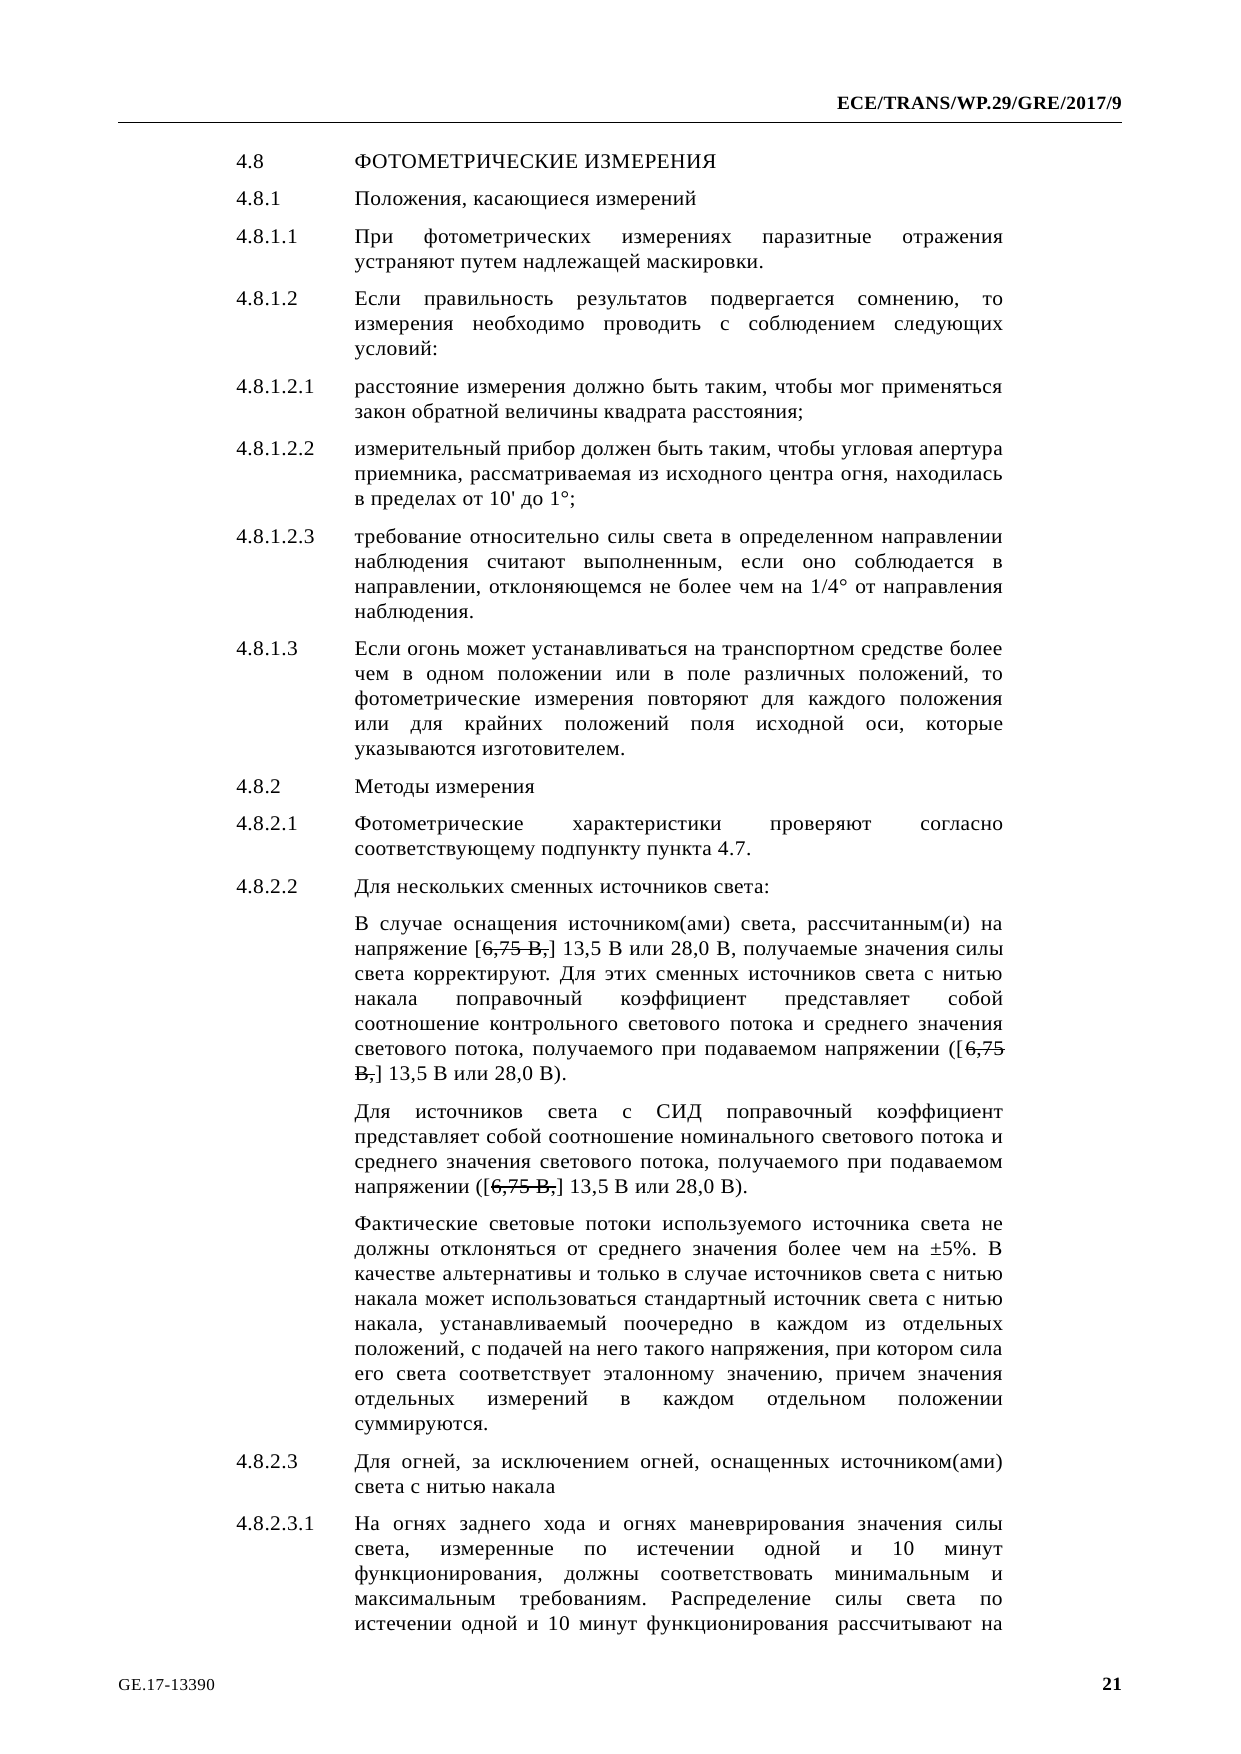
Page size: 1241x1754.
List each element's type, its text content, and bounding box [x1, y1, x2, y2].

text 4.8.2.2 Для нескольких сменных источников света: [236, 873, 1004, 898]
text 4.8.1.2.1 расстояние измерения должно быть таким, чтобы мог применяться закон обратной величины квадрата расстояния; [236, 373, 1004, 423]
text 4.8.2.3 Для огней, за исключением огней, оснащенных источником(ами) света с нитью накала [236, 1448, 1004, 1498]
text 4.8.1.2.3 требование относительно силы света в определенном направлении наблюдения считают выполненным, если оно соблюдается в направлении, отклоняющемся не более чем на 1/4° от направления наблюдения. [236, 523, 1004, 623]
text 4.8 ФОТОМЕТРИЧЕСКИЕ ИЗМЕРЕНИЯ [236, 148, 1004, 173]
text Фактические световые потоки используемого источника света не должны отклоняться от среднего значения более чем на ±5%. В качестве альтернативы и только в случае источников света с нитью накала может использоваться стандартный источник света с нитью накала, устанавливаемый поочередно в каждом из отдельных положений, с подачей на него такого напряжения, при котором сила его света соответствует эталонному значению, причем значения отдельных измерений в каждом отдельном положении суммируются. [236, 1210, 1004, 1435]
text 4.8.1.2.2 измерительный прибор должен быть таким, чтобы угловая апертура приемника, рассматриваемая из исходного центра огня, находилась в пределах от 10' до 1°; [236, 435, 1004, 510]
text 4.8.1 Положения, касающиеся измерений [236, 185, 1004, 210]
text 4.8.2 Методы измерения [236, 773, 1004, 798]
text 4.8.2.1 Фотометрические характеристики проверяют согласно соответствующему подпункту пункта 4.7. [236, 810, 1004, 860]
text 4.8.1.3 Если огонь может устанавливаться на транспортном средстве более чем в одном положении или в поле различных положений, то фотометрические измерения повторяют для каждого положения или для крайних положений поля исходной оси, которые указываются изготовителем. [236, 635, 1004, 760]
text Для источников света с СИД поправочный коэффициент представляет собой соотношение номинального светового потока и среднего значения светового потока, получаемого при подаваемом напряжении ([6,75 В,] 13,5 В или 28,0 В). [236, 1098, 1004, 1198]
text 4.8.1.2 Если правильность результатов подвергается сомнению, то измерения необходимо проводить с соблюдением следующих условий: [236, 285, 1004, 360]
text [236, 1510, 1004, 1635]
text 4.8.1.1 При фотометрических измерениях паразитные отражения устраняют путем надлежащей маскировки. [236, 223, 1004, 273]
text В случае оснащения источником(ами) света, рассчитанным(и) на напряжение [6,75 В,] 13,5 В или 28,0 В, получаемые значения силы света корректируют. Для этих сменных источников света с нитью накала поправочный коэффициент представляет собой соотношение контрольного светового потока и среднего значения светового потока, получаемого при подаваемом напряжении ([6,75 В,] 13,5 В или 28,0 В). [236, 910, 1004, 1085]
